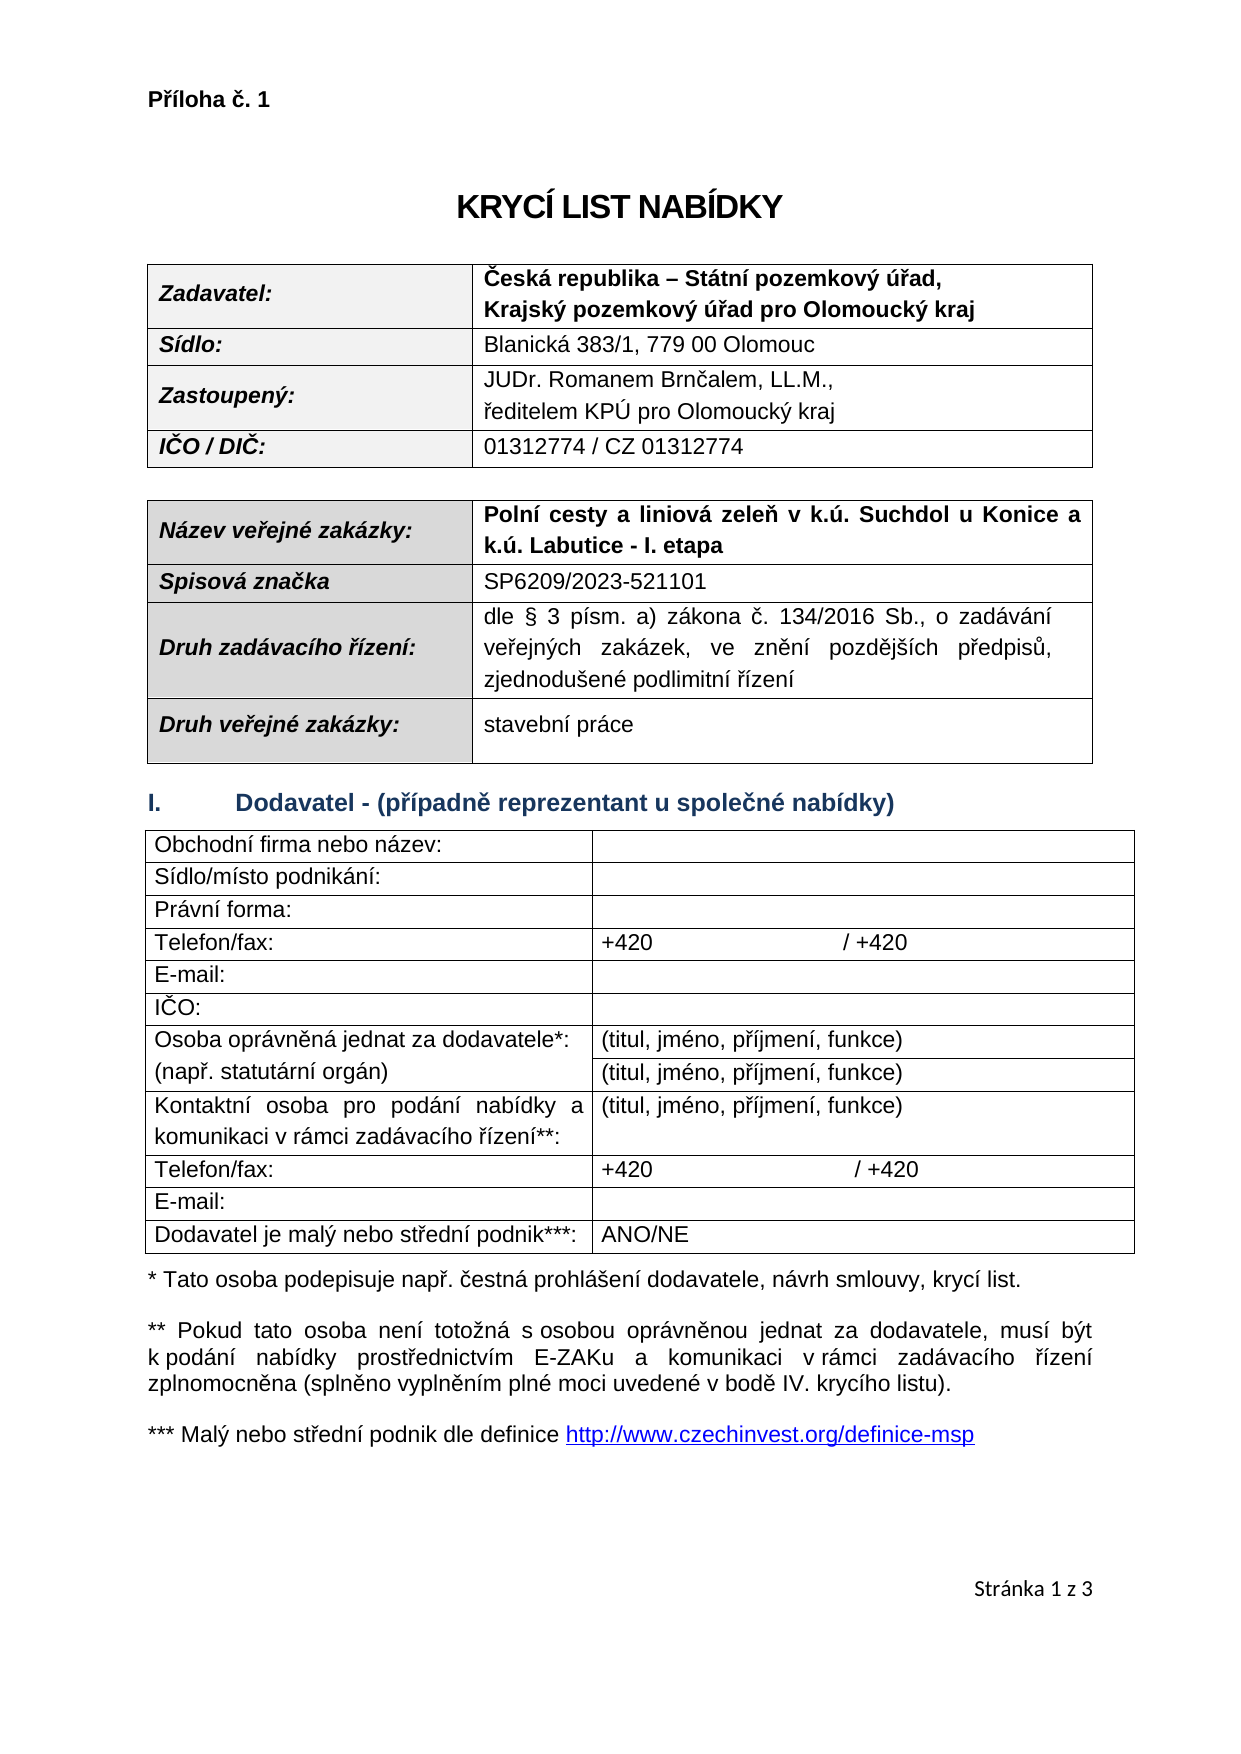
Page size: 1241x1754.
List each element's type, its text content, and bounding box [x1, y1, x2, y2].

table_header Česká republika – Státní pozemkový úřad, Krajský pozemkový úřad pro Olomoucký kraj [473, 265, 1092, 328]
title Krycí list nabídky [148, 188, 1093, 226]
text *** Malý nebo střední podnik dle definice http://www.czechinvest.org/definice-msp [148, 1421, 1093, 1448]
text * Tato osoba podepisuje např. čestná prohlášení dodavatele, návrh smlouvy, krycí list. [148, 1266, 1093, 1292]
table_cell [593, 863, 1134, 895]
table_cell Druh veřejné zakázky: [148, 699, 472, 762]
subtitle Dodavatel - (případně reprezentant u společné nabídky) [148, 788, 1093, 817]
table_cell (titul, jméno, příjmení, funkce) [593, 1092, 1134, 1155]
table_cell E-mail: [146, 961, 592, 993]
table_header Polní cesty a liniová zeleň v k.ú. Suchdol u Konice a k.ú. Labutice - I. etapa [473, 501, 1092, 564]
table_header Obchodní firma nebo název: [146, 831, 592, 862]
table_cell Blanická 383/1, 779 00 Olomouc [473, 329, 1092, 365]
table_cell Zastoupený: [148, 366, 472, 429]
table_cell Druh zadávacího řízení: [148, 603, 472, 697]
table_cell [593, 994, 1134, 1025]
table_cell Telefon/fax: [146, 1156, 592, 1187]
table_cell JUDr. Romanem Brnčalem, LL.M., ředitelem KPÚ pro Olomoucký kraj [473, 366, 1092, 429]
table_cell dle § 3 písm. a) zákona č. 134/2016 Sb., o zadávání veřejných zakázek, ve znění pozdějších předpisů, zjednodušené podlimitní řízení [473, 603, 1092, 697]
table_cell +420 / +420 [593, 1156, 1134, 1187]
table_header Zadavatel: [148, 265, 472, 328]
table_header Název veřejné zakázky: [148, 501, 472, 564]
table_cell [593, 896, 1134, 927]
table_cell Spisová značka [148, 565, 472, 602]
table_cell SP6209/2023-521101 [473, 565, 1092, 602]
table_cell (titul, jméno, příjmení, funkce) [593, 1026, 1134, 1058]
table_cell stavební práce [473, 699, 1092, 762]
table_cell Sídlo/místo podnikání: [146, 863, 592, 895]
table_cell Telefon/fax: [146, 929, 592, 960]
table_cell IČO: [146, 994, 592, 1025]
table_cell IČO / DIČ: [148, 431, 472, 467]
table_cell Osoba oprávněná jednat za dodavatele*: (např. statutární orgán) [146, 1026, 592, 1091]
table_cell Kontaktní osoba pro podání nabídky a komunikaci v rámci zadávacího řízení**: [146, 1092, 592, 1155]
table_cell (titul, jméno, příjmení, funkce) [593, 1059, 1134, 1091]
text ** Pokud tato osoba není totožná s osobou oprávněnou jednat za dodavatele, musí být k podání nabídky prostřednictvím E-ZAKu a komunikaci v rámci zadávacího řízení zplnomocněna (splněno vyplněním plné moci uvedené v bodě IV. krycího listu). [148, 1317, 1093, 1396]
table_cell [593, 1188, 1134, 1220]
table_cell ANO/NE [593, 1221, 1134, 1252]
table_cell Dodavatel je malý nebo střední podnik***: [146, 1221, 592, 1252]
table_cell 01312774 / CZ 01312774 [473, 431, 1092, 467]
table_cell Právní forma: [146, 896, 592, 927]
table_cell Sídlo: [148, 329, 472, 365]
table_cell [593, 961, 1134, 993]
table_cell E-mail: [146, 1188, 592, 1220]
table_cell +420 / +420 [593, 929, 1134, 960]
table_header [593, 831, 1134, 862]
